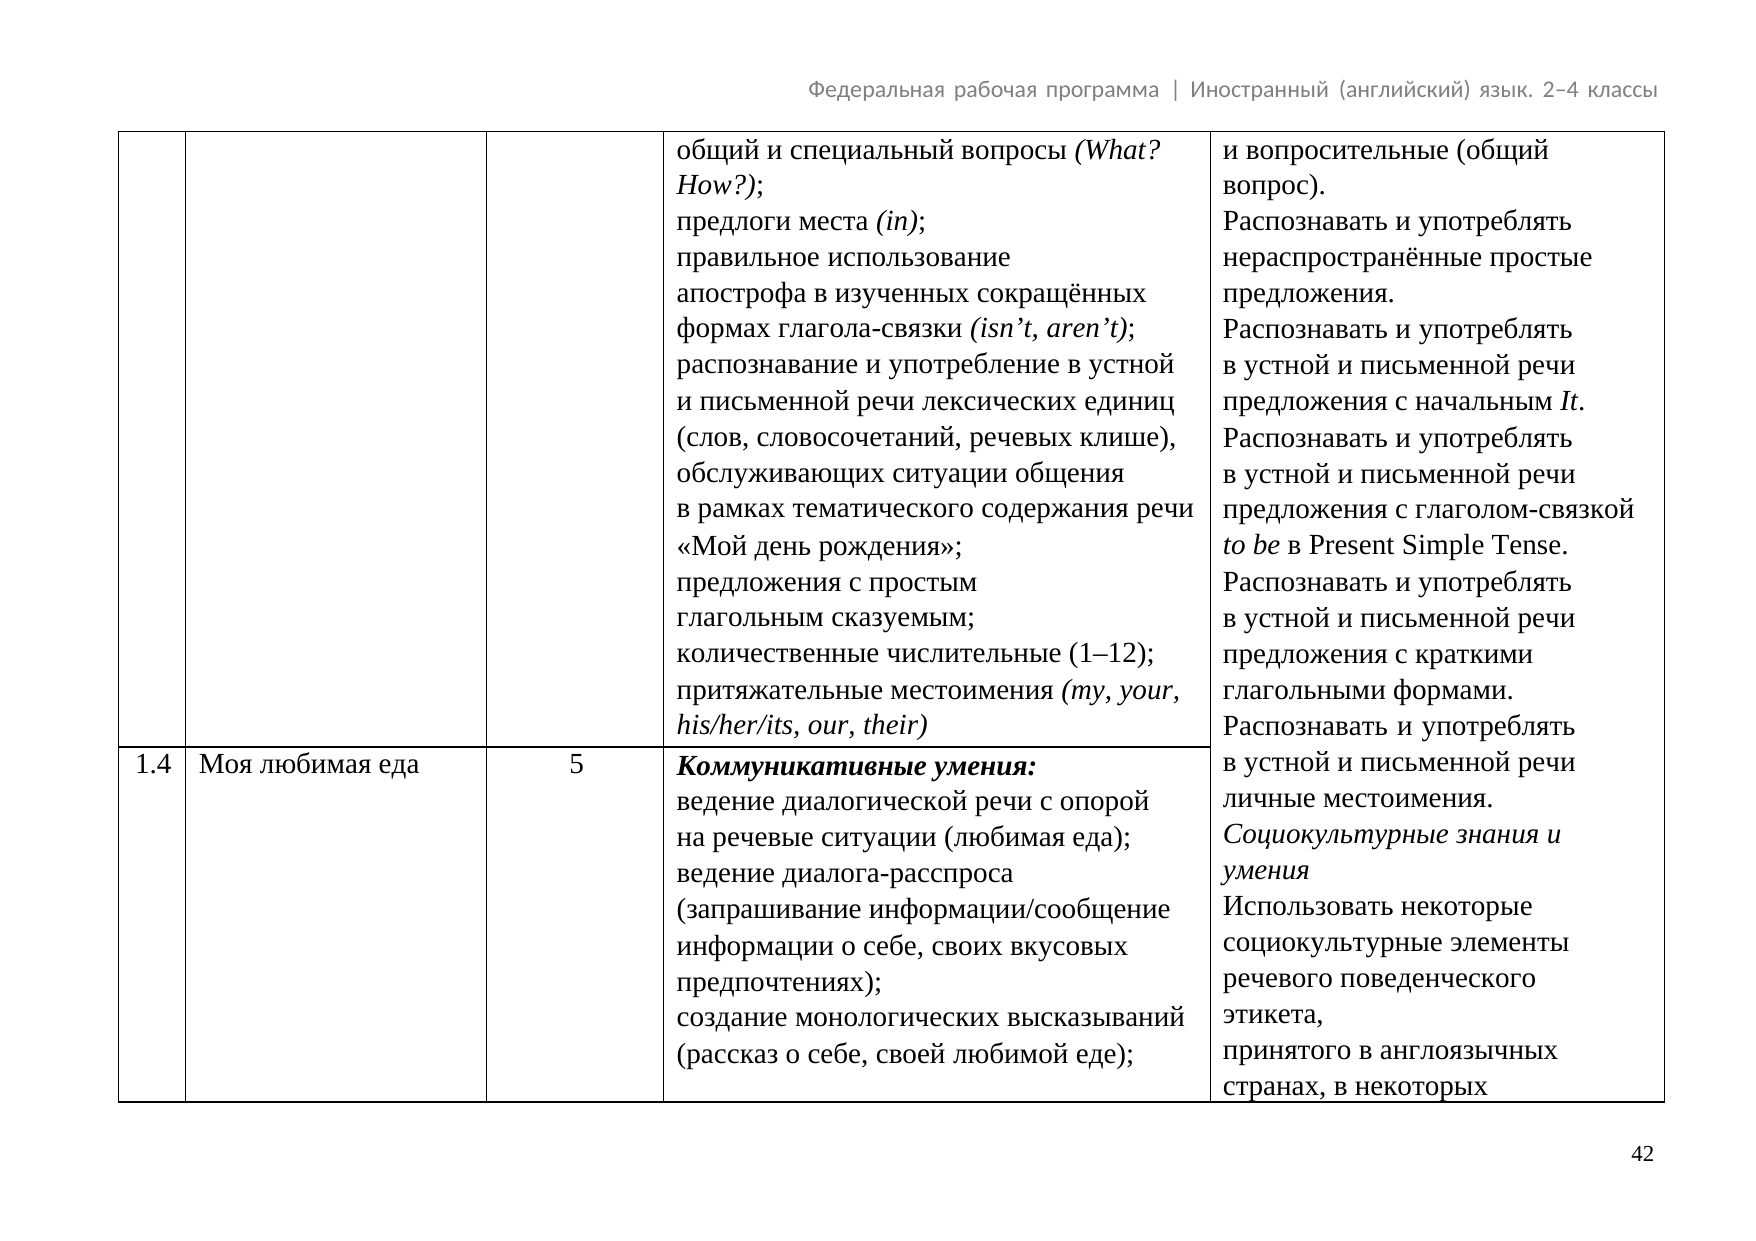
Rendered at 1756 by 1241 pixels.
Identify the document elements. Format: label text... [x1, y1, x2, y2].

table_header [186, 132, 486, 746]
table_header общий и специальный вопросы (What? How?); предлоги места (in); правильное использование апострофа в изученных сокращённых формах глагола-связки (isn’t, aren’t); распознавание и употребление в устной и письменной речи лексических единиц (слов, словосочетаний, речевых клише), обслуживающих ситуации общения в рамках тематического содержания речи «Мой день рождения»; предложения с простым глагольным сказуемым; количественные числительные (1–12); притяжательные местоимения (my, your, his/her/its, our, their) [664, 132, 1210, 746]
table_header и вопросительные (общий вопрос). Распознавать и употреблять нераспространённые простые предложения. Распознавать и употреблять в устной и письменной речи предложения с начальным It. Распознавать и употреблять в устной и письменной речи предложения с глаголом-связкой to be в Present Simple Tense. Распознавать и употреблять в устной и письменной речи предложения с краткими глагольными формами. Распознавать и употреблять в устной и письменной речи личные местоимения. Социокультурные знания и умения Использовать некоторые социокультурные элементы речевого поведенческого этикета, принятого в англоязычных странах, в некоторых ситуациях [1211, 132, 1664, 1101]
table_cell 5 [487, 748, 663, 1101]
table_cell Моя любимая еда [186, 748, 486, 1101]
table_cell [664, 748, 1210, 1101]
table_cell 1.4 [119, 748, 185, 1101]
table_header [487, 132, 663, 746]
table_header [119, 132, 185, 746]
